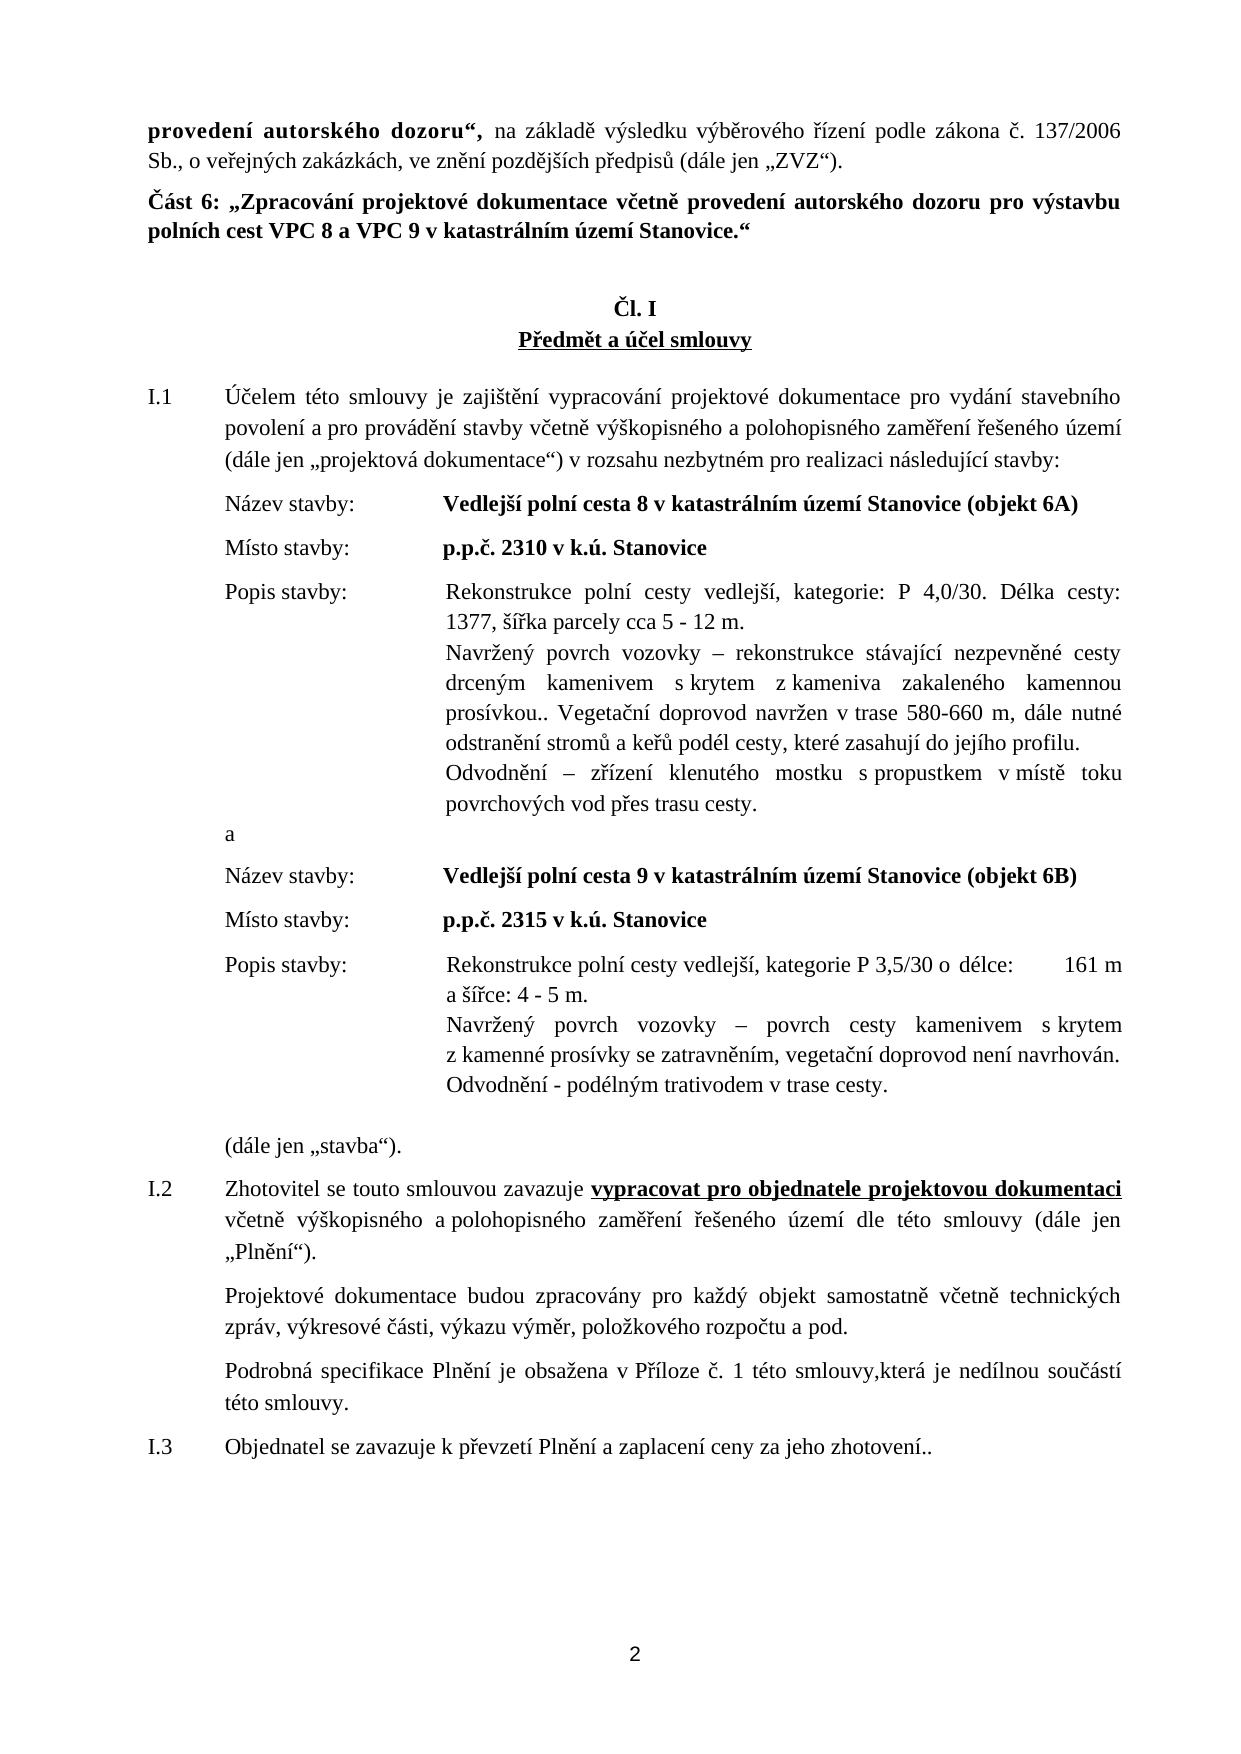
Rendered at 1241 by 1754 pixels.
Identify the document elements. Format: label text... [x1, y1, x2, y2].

list Projektové dokumentace budou zpracovány pro každý objekt samostatně včetně technických zpráv, výkresové části, výkazu výměr, položkového rozpočtu a pod. [224, 1282, 1122, 1340]
list Název stavby: Vedlejší polní cesta 8 v katastrálním území Stanovice (objekt 6A) [224, 490, 1122, 516]
list Účelem této smlouvy je zajištění vypracování projektové dokumentace pro vydání stavebního povolení a pro provádění stavby včetně výškopisného a polohopisného zaměření řešeného území (dále jen „projektová dokumentace“) v rozsahu nezbytném pro realizaci následující stavby: [148, 383, 1122, 472]
text Předmět a účel smlouvy [148, 295, 1122, 353]
text a [224, 820, 1122, 846]
text Část 6: „Zpracování projektové dokumentace včetně provedení autorského dozoru pro výstavbu polních cest VPC 8 a VPC 9 v katastrálním území Stanovice.“ [148, 186, 1122, 245]
text Odvodnění - podélným trativodem v trase cesty. [224, 1071, 1122, 1098]
list Místo stavby: p.p.č. 2315 v k.ú. Stanovice [224, 907, 1122, 933]
text Popis stavby: Rekonstrukce polní cesty vedlejší, kategorie: P 4,0/30. Délka cesty: 1377, šířka parcely cca 5 - 12 m. [224, 578, 1122, 635]
list Název stavby: Vedlejší polní cesta 9 v katastrálním území Stanovice (objekt 6B) [224, 862, 1122, 889]
list Zhotovitel se touto smlouvou zavazuje vypracovat pro objednatele projektovou dokumentaci včetně výškopisného a polohopisného zaměření řešeného území dle této smlouvy (dále jen „Plnění“). [148, 1174, 1122, 1264]
text Navržený povrch vozovky – rekonstrukce stávající nezpevněné cesty drceným kamenivem s krytem z kameniva zakaleného kamennou prosívkou.. Vegetační doprovod navržen v trase 580-660 m, dále nutné odstranění stromů a keřů podél cesty, které zasahují do jejího profilu. [224, 638, 1122, 756]
list Místo stavby: p.p.č. 2310 v k.ú. Stanovice [224, 534, 1122, 560]
list Podrobná specifikace Plnění je obsažena v Příloze č. 1 této smlouvy,která je nedílnou součástí této smlouvy. [224, 1357, 1122, 1415]
text Odvodnění – zřízení klenutého mostku s propustkem v místě toku povrchových vod přes trasu cesty. [224, 759, 1122, 816]
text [148, 116, 1122, 174]
text (dále jen „stavba“). [224, 1132, 1122, 1158]
list Objednatel se zavazuje k převzetí Plnění a zaplacení ceny za jeho zhotovení.. [148, 1433, 1122, 1459]
text Navržený povrch vozovky – povrch cesty kamenivem s krytem z kamenné prosívky se zatravněním, vegetační doprovod není navrhován. [224, 1011, 1122, 1068]
text Popis stavby: Rekonstrukce polní cesty vedlejší, kategorie P 3,5/30 o délce: 161 m a šířce: 4 - 5 m. [224, 951, 1122, 1007]
